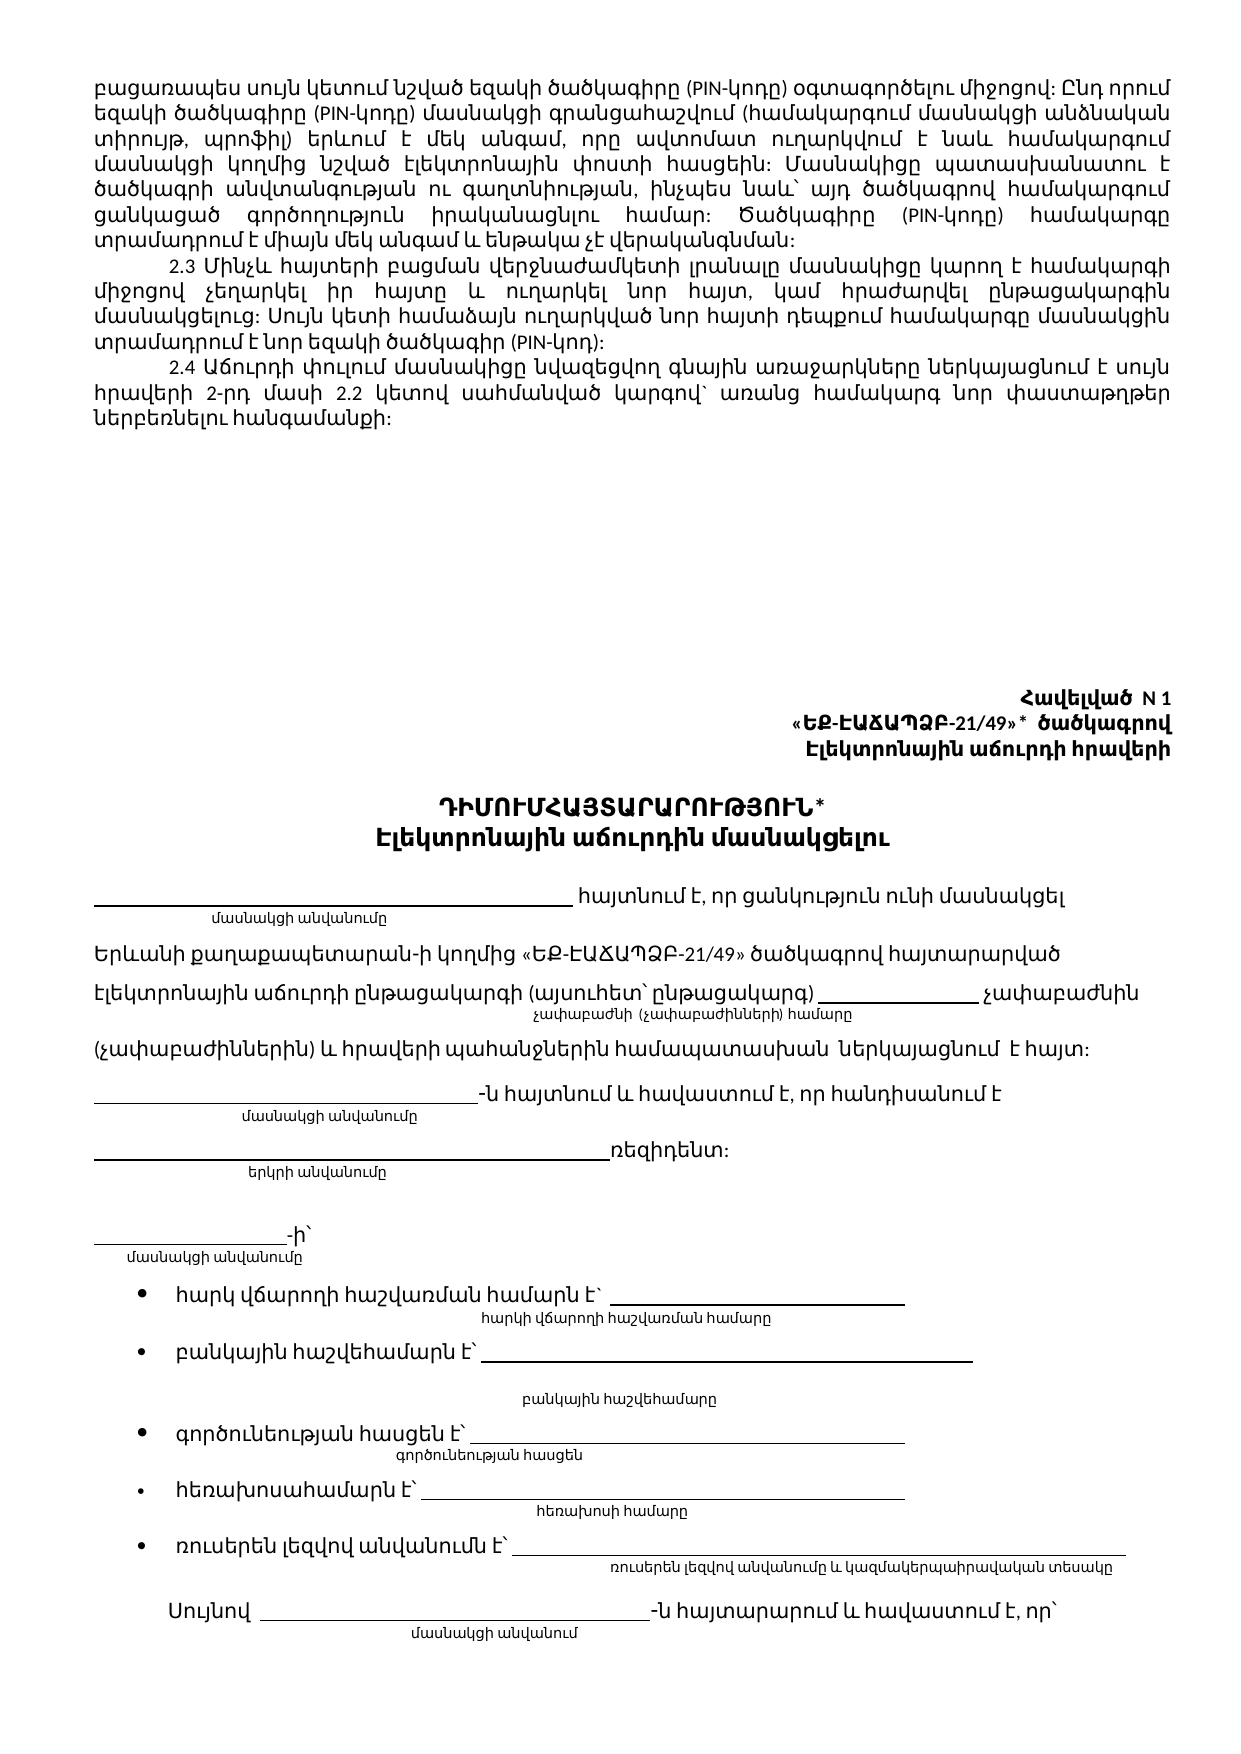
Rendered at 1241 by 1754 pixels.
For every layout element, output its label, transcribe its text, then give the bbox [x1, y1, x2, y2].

text 2.3 Մինչև հայտերի բացման վերջնաժամկետի լրանալը մասնակիցը կարող է համակարգի միջոցով չեղարկել իր հայտը և ուղարկել նոր հայտ, կամ հրաժարվել ընթացակարգին մասնակցելուց: Սույն կետի համաձայն ուղարկված նոր հայտի դեպքում համակարգը մասնակցին տրամադրում է նոր եզակի ծածկագիր (PIN-կոդ): [94, 253, 1171, 354]
text հեռախոսի համարը [462, 1502, 1171, 1533]
text երկրի անվանումը [94, 1163, 1171, 1194]
text մասնակցի անվանումը [94, 1107, 1171, 1138]
text (չափաբաժիններին) և հրավերի պահանջներին համապատասխան ներկայացնում է հայտ: [94, 1036, 1171, 1061]
text չափաբաժնի (չափաբաժինների) համարը [94, 1005, 1171, 1036]
text մասնակցի անվանում [94, 1624, 1171, 1655]
text Երևանի քաղաքապետարան-ի կողմից «ԵՔ-ԷԱՃԱՊՁԲ-21/49» ծածկագրով հայտարարված [94, 939, 1171, 967]
text մասնակցի անվանումը [94, 909, 1171, 939]
text մասնակցի անվանումը [94, 1248, 1171, 1278]
text գործունեության հասցեն [94, 1446, 1171, 1477]
text բանկային հաշվեհամարը [94, 1390, 1171, 1421]
text 2.4 Աճուրդի փուլում մասնակիցը նվազեցվող գնային առաջարկները ներկայացնում է սույն հրավերի 2-րդ մասի 2.2 կետով սահմանված կարգով` առանց համակարգ նոր փաստաթղթեր ներբեռնելու հանգամանքի: [94, 354, 1171, 431]
text ռեզիդենտ: [94, 1138, 1171, 1163]
text հայտնում է, որ ցանկություն ունի մասնակցել [94, 883, 1171, 909]
text -ի՝ [94, 1222, 1171, 1248]
list ռուսերեն լեզվով անվանումն է՝ [138, 1533, 1171, 1558]
text հարկի վճարողի հաշվառման համարը [94, 1309, 1171, 1339]
list բանկային հաշվեհամարն է՝ [138, 1339, 1171, 1390]
text Հավելված N 1 [94, 685, 1171, 710]
text -ն հայտնում և հավաստում է, որ հանդիսանում է [94, 1077, 1171, 1107]
text ռուսերեն լեզվով անվանումը և կազմակերպաիրավական տեսակը [536, 1558, 1171, 1589]
text էլեկտրոնային աճուրդի ընթացակարգի (այսուհետ՝ ընթացակարգ) չափաբաժնին [94, 980, 1171, 1005]
text Սույնով -ն հայտարարում և հավաստում է, որ՝ [94, 1594, 1171, 1624]
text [94, 75, 1171, 253]
text «ԵՔ-ԷԱՃԱՊՁԲ-21/49»* ծածկագրով [94, 710, 1171, 736]
list հարկ վճարողի հաշվառման համարն է` [138, 1278, 1171, 1309]
text ԴԻՄՈՒՄՀԱՅՏԱՐԱՐՈՒԹՅՈՒՆ* [94, 792, 1171, 822]
list հեռախոսահամարն է՝ [138, 1477, 1171, 1502]
subtitle Էլեկտրոնային աճուրդին մասնակցելու [94, 822, 1171, 853]
text Էլեկտրոնային աճուրդի հրավերի [94, 736, 1171, 761]
list գործունեության հասցեն է՝ [138, 1421, 1171, 1446]
